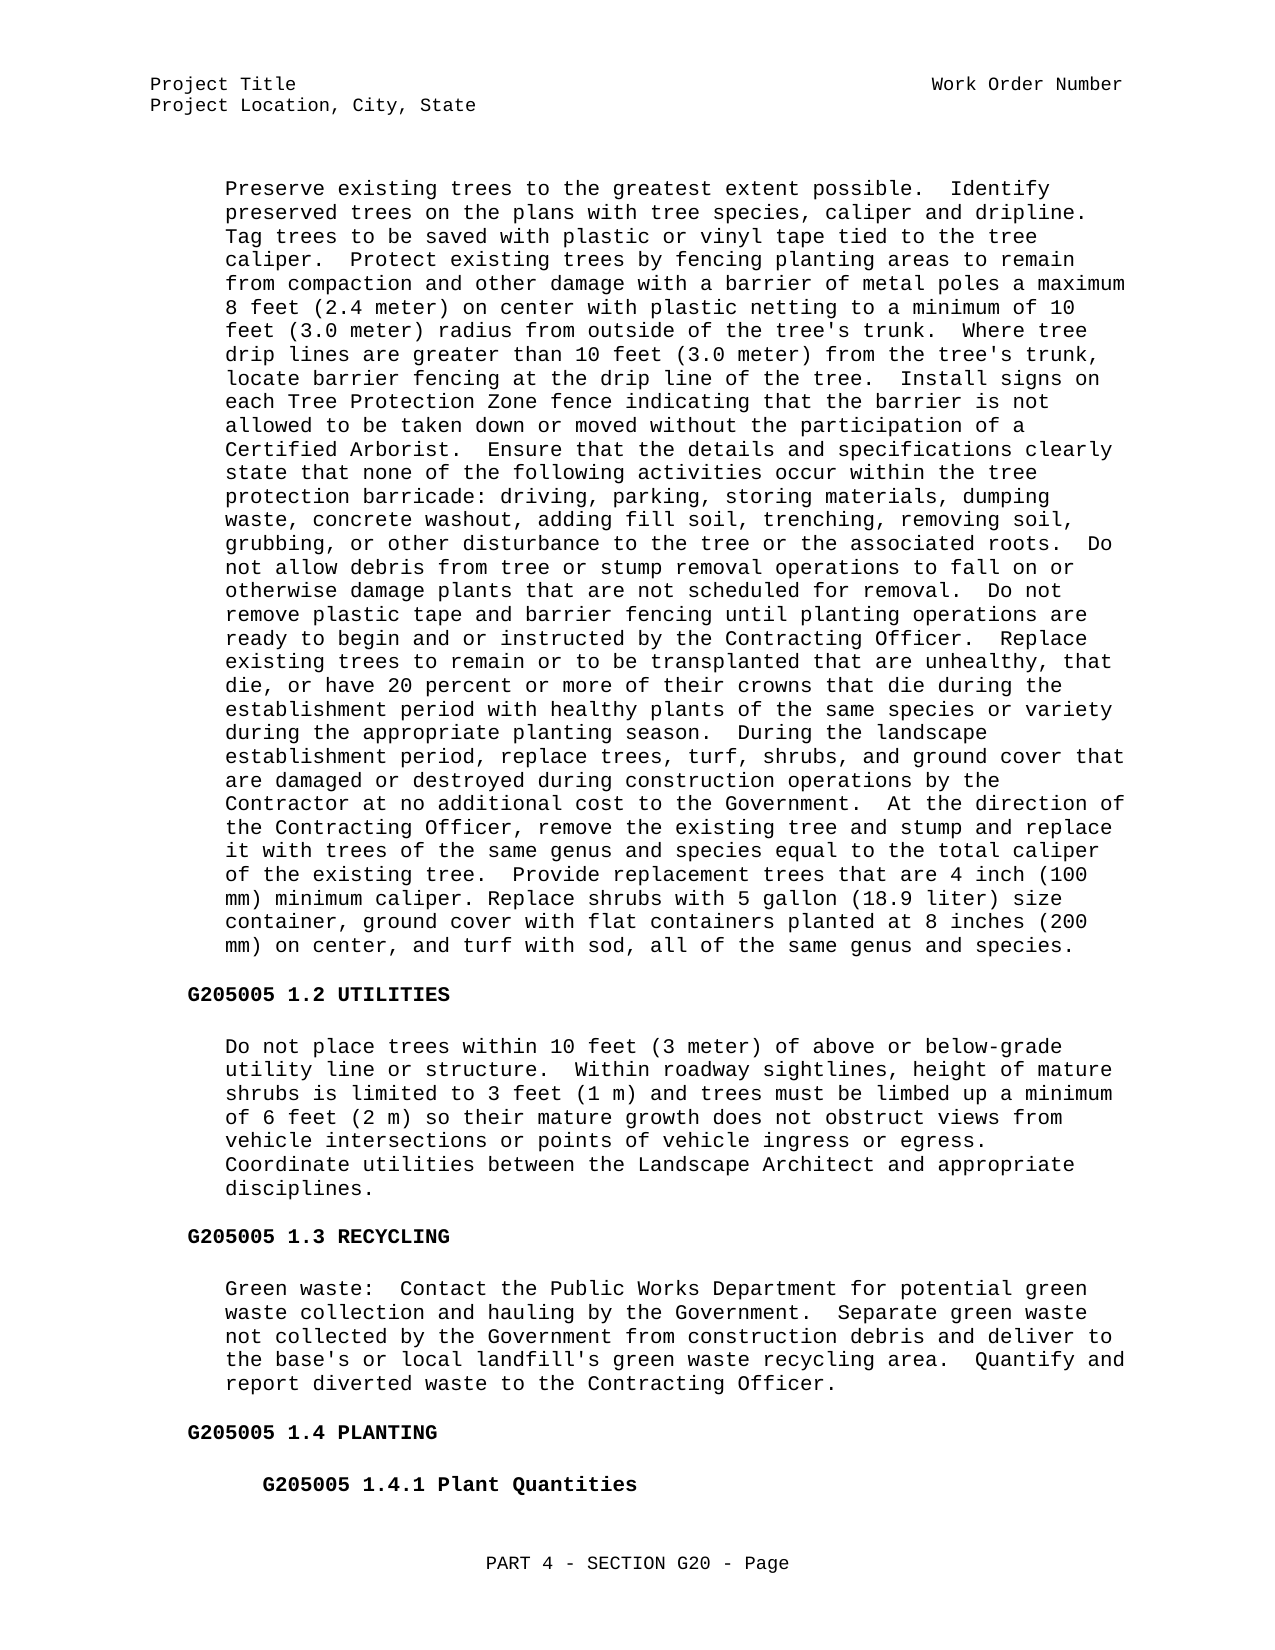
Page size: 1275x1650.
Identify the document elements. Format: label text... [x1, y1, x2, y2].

text G205005 1.2 UTILITIES [150, 984, 1125, 1007]
text Green waste: Contact the Public Works Department for potential green waste collection and hauling by the Government. Separate green waste not collected by the Government from construction debris and deliver to the base's or local landfill's green waste recycling area. Quantify and report diverted waste to the Contracting Officer. [225, 1278, 1125, 1397]
text G205005 1.4.1 Plant Quantities [225, 1474, 1125, 1497]
text Preserve existing trees to the greatest extent possible. Identify preserved trees on the plans with tree species, caliper and dripline. Tag trees to be saved with plastic or vinyl tape tied to the tree caliper. Protect existing trees by fencing planting areas to remain from compaction and other damage with a barrier of metal poles a maximum 8 feet (2.4 meter) on center with plastic netting to a minimum of 10 feet (3.0 meter) radius from outside of the tree's trunk. Where tree drip lines are greater than 10 feet (3.0 meter) from the tree's trunk, locate barrier fencing at the drip line of the tree. Install signs on each Tree Protection Zone fence indicating that the barrier is not allowed to be taken down or moved without the participation of a Certified Arborist. Ensure that the details and specifications clearly state that none of the following activities occur within the tree protection barricade: driving, parking, storing materials, dumping waste, concrete washout, adding fill soil, trenching, removing soil, grubbing, or other disturbance to the tree or the associated roots. Do not allow debris from tree or stump removal operations to fall on or otherwise damage plants that are not scheduled for removal. Do not remove plastic tape and barrier fencing until planting operations are ready to begin and or instructed by the Contracting Officer. Replace existing trees to remain or to be transplanted that are unhealthy, that die, or have 20 percent or more of their crowns that die during the establishment period with healthy plants of the same species or variety during the appropriate planting season. During the landscape establishment period, replace trees, turf, shrubs, and ground cover that are damaged or destroyed during construction operations by the Contractor at no additional cost to the Government. At the direction of the Contracting Officer, remove the existing tree and stump and replace it with trees of the same genus and species equal to the total caliper of the existing tree. Provide replacement trees that are 4 inch (100 mm) minimum caliper. Replace shrubs with 5 gallon (18.9 liter) size container, ground cover with flat containers planted at 8 inches (200 mm) on center, and turf with sod, all of the same genus and species. [225, 178, 1125, 959]
text G205005 1.4 PLANTING [150, 1422, 1125, 1445]
text G205005 1.3 RECYCLING [150, 1226, 1125, 1250]
text Do not place trees within 10 feet (3 meter) of above or below-grade utility line or structure. Within roadway sightlines, height of mature shrubs is limited to 3 feet (1 m) and trees must be limbed up a minimum of 6 feet (2 m) so their mature growth does not obstruct views from vehicle intersections or points of vehicle ingress or egress. Coordinate utilities between the Landscape Architect and appropriate disciplines. [225, 1036, 1125, 1201]
